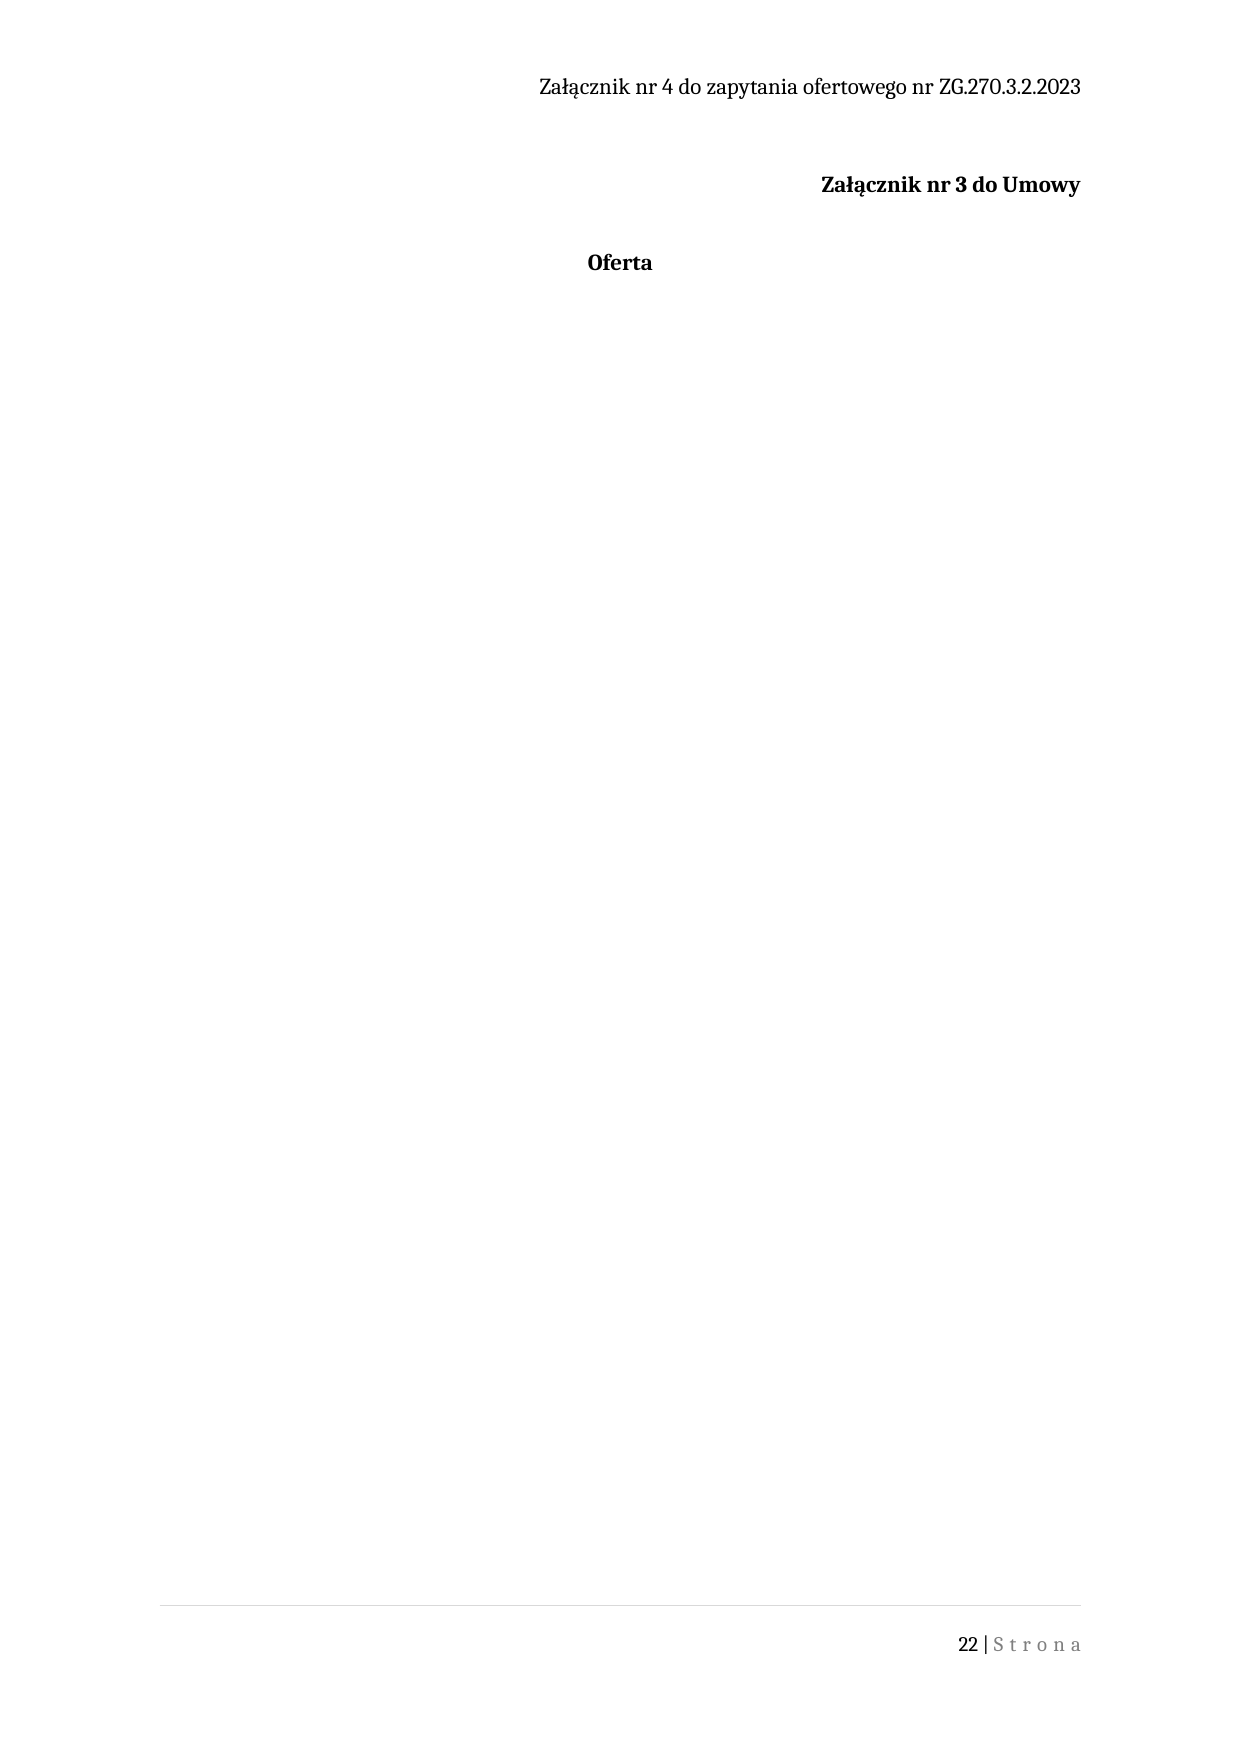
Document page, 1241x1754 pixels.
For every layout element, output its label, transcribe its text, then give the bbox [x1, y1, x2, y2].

text Załącznik nr 3 do Umowy [159, 172, 1081, 198]
text Oferta [159, 250, 1081, 276]
